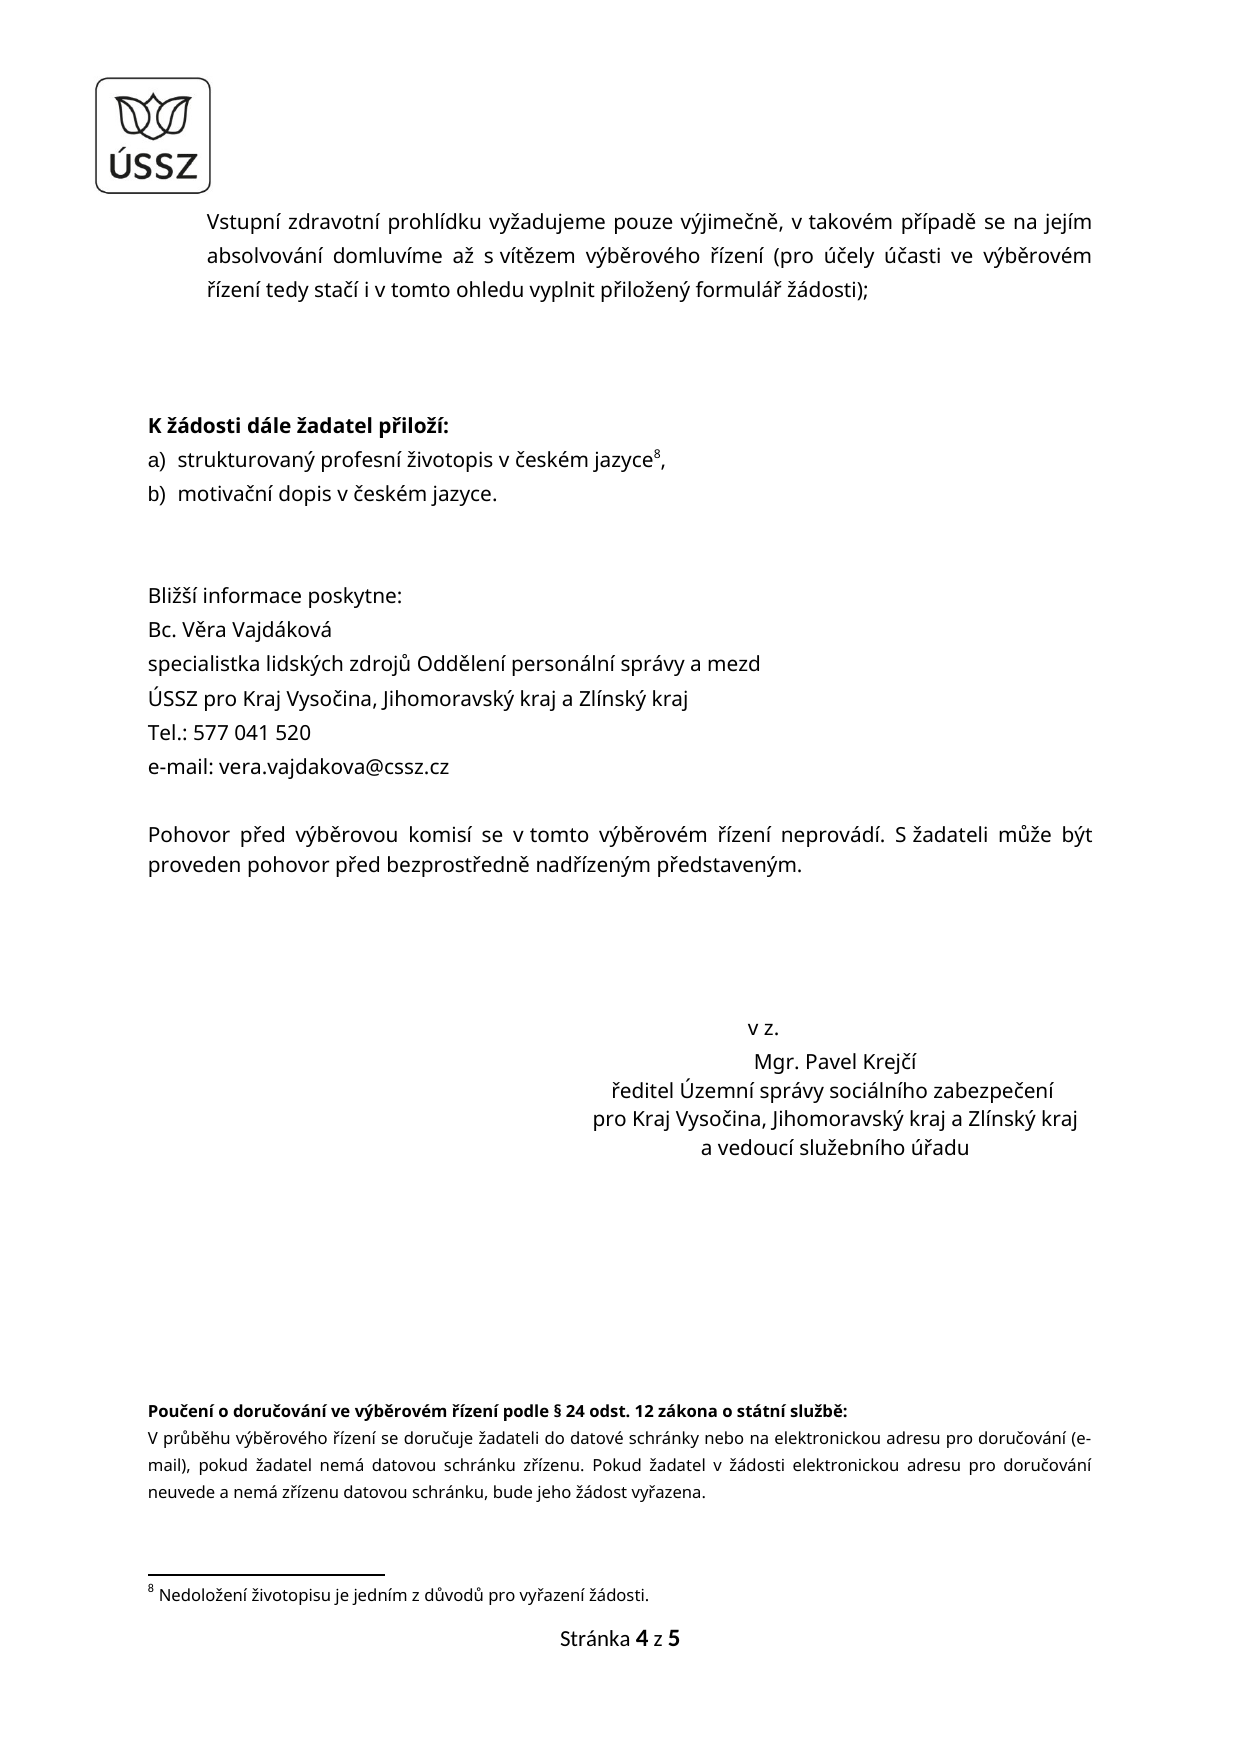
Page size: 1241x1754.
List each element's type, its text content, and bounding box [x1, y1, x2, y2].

list motivační dopis v českém jazyce. [148, 479, 1093, 508]
text e-mail: vera.vajdakova@cssz.cz [148, 752, 1093, 780]
picture [0, 64, 1241, 195]
text Poučení o doručování ve výběrovém řízení podle § 24 odst. 12 zákona o státní službě: [148, 1399, 1093, 1422]
text ÚSSZ pro Kraj Vysočina, Jihomoravský kraj a Zlínský kraj [148, 684, 1093, 712]
text Vstupní zdravotní prohlídku vyžadujeme pouze výjimečně, v takovém případě se na jejím absolvování domluvíme až s vítězem výběrového řízení (pro účely účasti ve výběrovém řízení tedy stačí i v tomto ohledu vyplnit přiložený formulář žádosti); [207, 207, 1093, 303]
text v z. [673, 1013, 1093, 1042]
text Pohovor před výběrovou komisí se v tomto výběrovém řízení neprovádí. S žadateli může být proveden pohovor před bezprostředně nadřízeným představeným. [148, 820, 1093, 879]
text Bližší informace poskytne: [148, 581, 1093, 610]
table_cell a vedoucí služebního úřadu [578, 1133, 1093, 1161]
text specialistka lidských zdrojů Oddělení personální správy a mezd [148, 649, 1093, 678]
text Bc. Věra Vajdáková [148, 616, 1093, 644]
text V průběhu výběrového řízení se doručuje žadateli do datové schránky nebo na elektronickou adresu pro doručování (e-mail), pokud žadatel nemá datovou schránku zřízenu. Pokud žadatel v žádosti elektronickou adresu pro doručování neuvede a nemá zřízenu datovou schránku, bude jeho žádost vyřazena. [148, 1427, 1093, 1504]
text K žádosti dále žadatel přiloží: [148, 411, 1093, 439]
table_cell ředitel Územní správy sociálního zabezpečení pro Kraj Vysočina, Jihomoravský kraj a Zlínský kraj [578, 1076, 1093, 1133]
list strukturovaný profesní životopis v českém jazyce, [148, 445, 1093, 474]
text Tel.: 577 041 520 [148, 718, 1093, 746]
table_header Mgr. Pavel Krejčí [578, 1047, 1093, 1076]
